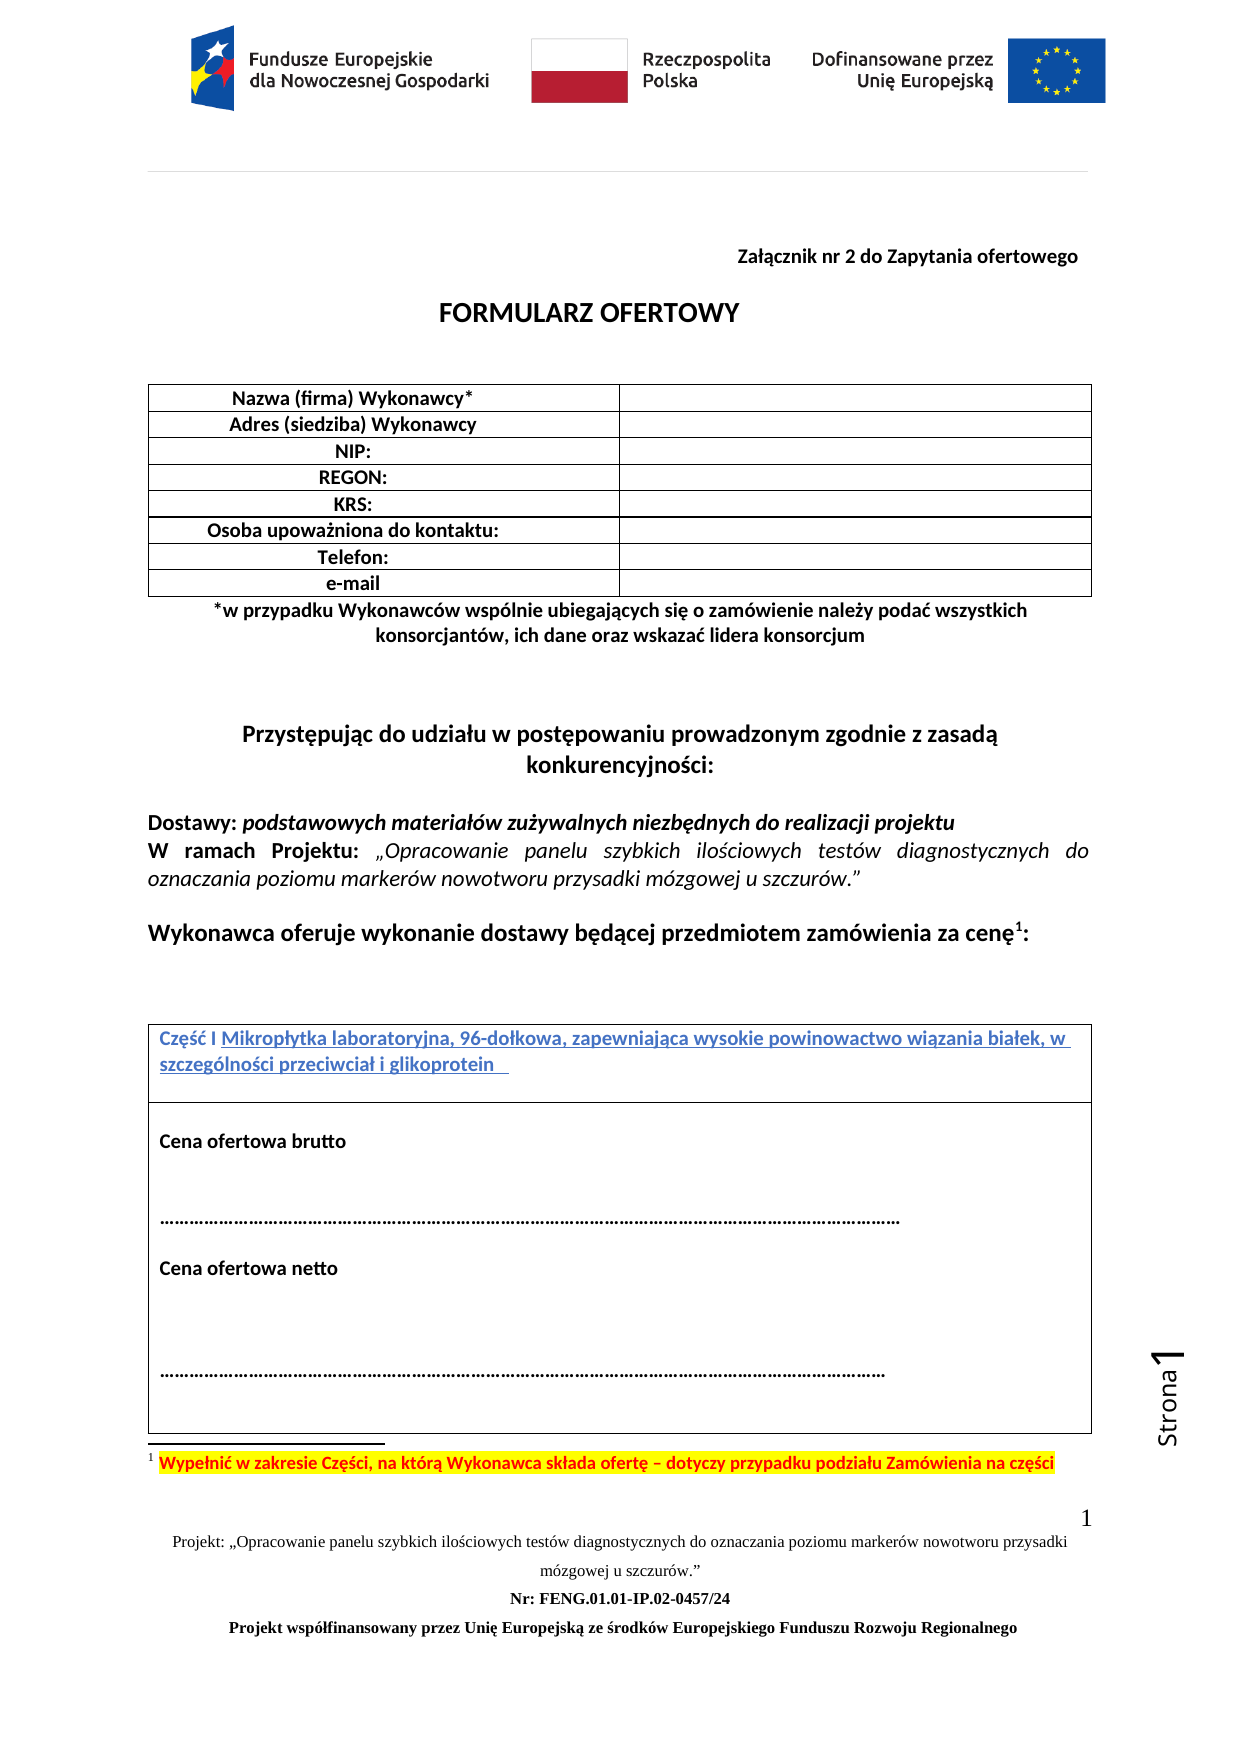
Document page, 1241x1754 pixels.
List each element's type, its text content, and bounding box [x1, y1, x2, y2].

table_cell [620, 438, 1091, 463]
text Przystępując do udziału w postępowaniu prowadzonym zgodnie z zasadą konkurencyjności: [148, 718, 1093, 779]
picture [178, 12, 1123, 122]
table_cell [149, 1103, 1091, 1433]
text Dostawy: podstawowych materiałów zużywalnych niezbędnych do realizacji projektu [148, 808, 1093, 836]
table_cell [620, 570, 1091, 596]
text FORMULARZ OFERTOWY [148, 294, 1031, 330]
table_cell [620, 412, 1091, 437]
table_cell Adres (siedziba) Wykonawcy [149, 412, 619, 437]
text Wykonawca oferuje wykonanie dostawy będącej przedmiotem zamówienia za cenę: [148, 918, 1093, 948]
table_cell [620, 465, 1091, 490]
table_cell Telefon: [149, 544, 619, 569]
table_cell REGON: [149, 465, 619, 490]
table_cell NIP: [149, 438, 619, 463]
text *w przypadku Wykonawców wspólnie ubiegających się o zamówienie należy podać wszystkich konsorcjantów, ich dane oraz wskazać lidera konsorcjum [148, 597, 1093, 648]
table_cell e-mail [149, 570, 619, 596]
text Załącznik nr 2 do Zapytania ofertowego [148, 243, 1093, 269]
table_cell KRS: [149, 491, 619, 516]
table_cell [620, 544, 1091, 569]
text W ramach Projektu: „Opracowanie panelu szybkich ilościowych testów diagnostycznych do oznaczania poziomu markerów nowotworu przysadki mózgowej u szczurów.” [148, 836, 1093, 892]
table_cell [620, 518, 1091, 543]
table_header [620, 385, 1091, 411]
table_header Nazwa (firma) Wykonawcy* [149, 385, 619, 411]
table_cell [620, 491, 1091, 516]
table_header Część I Mikropłytka laboratoryjna, 96-dołkowa, zapewniająca wysokie powinowactwo wiązania białek, w szczególności przeciwciał i glikoprotein [149, 1025, 1091, 1102]
table_cell Osoba upoważniona do kontaktu: [149, 518, 619, 543]
